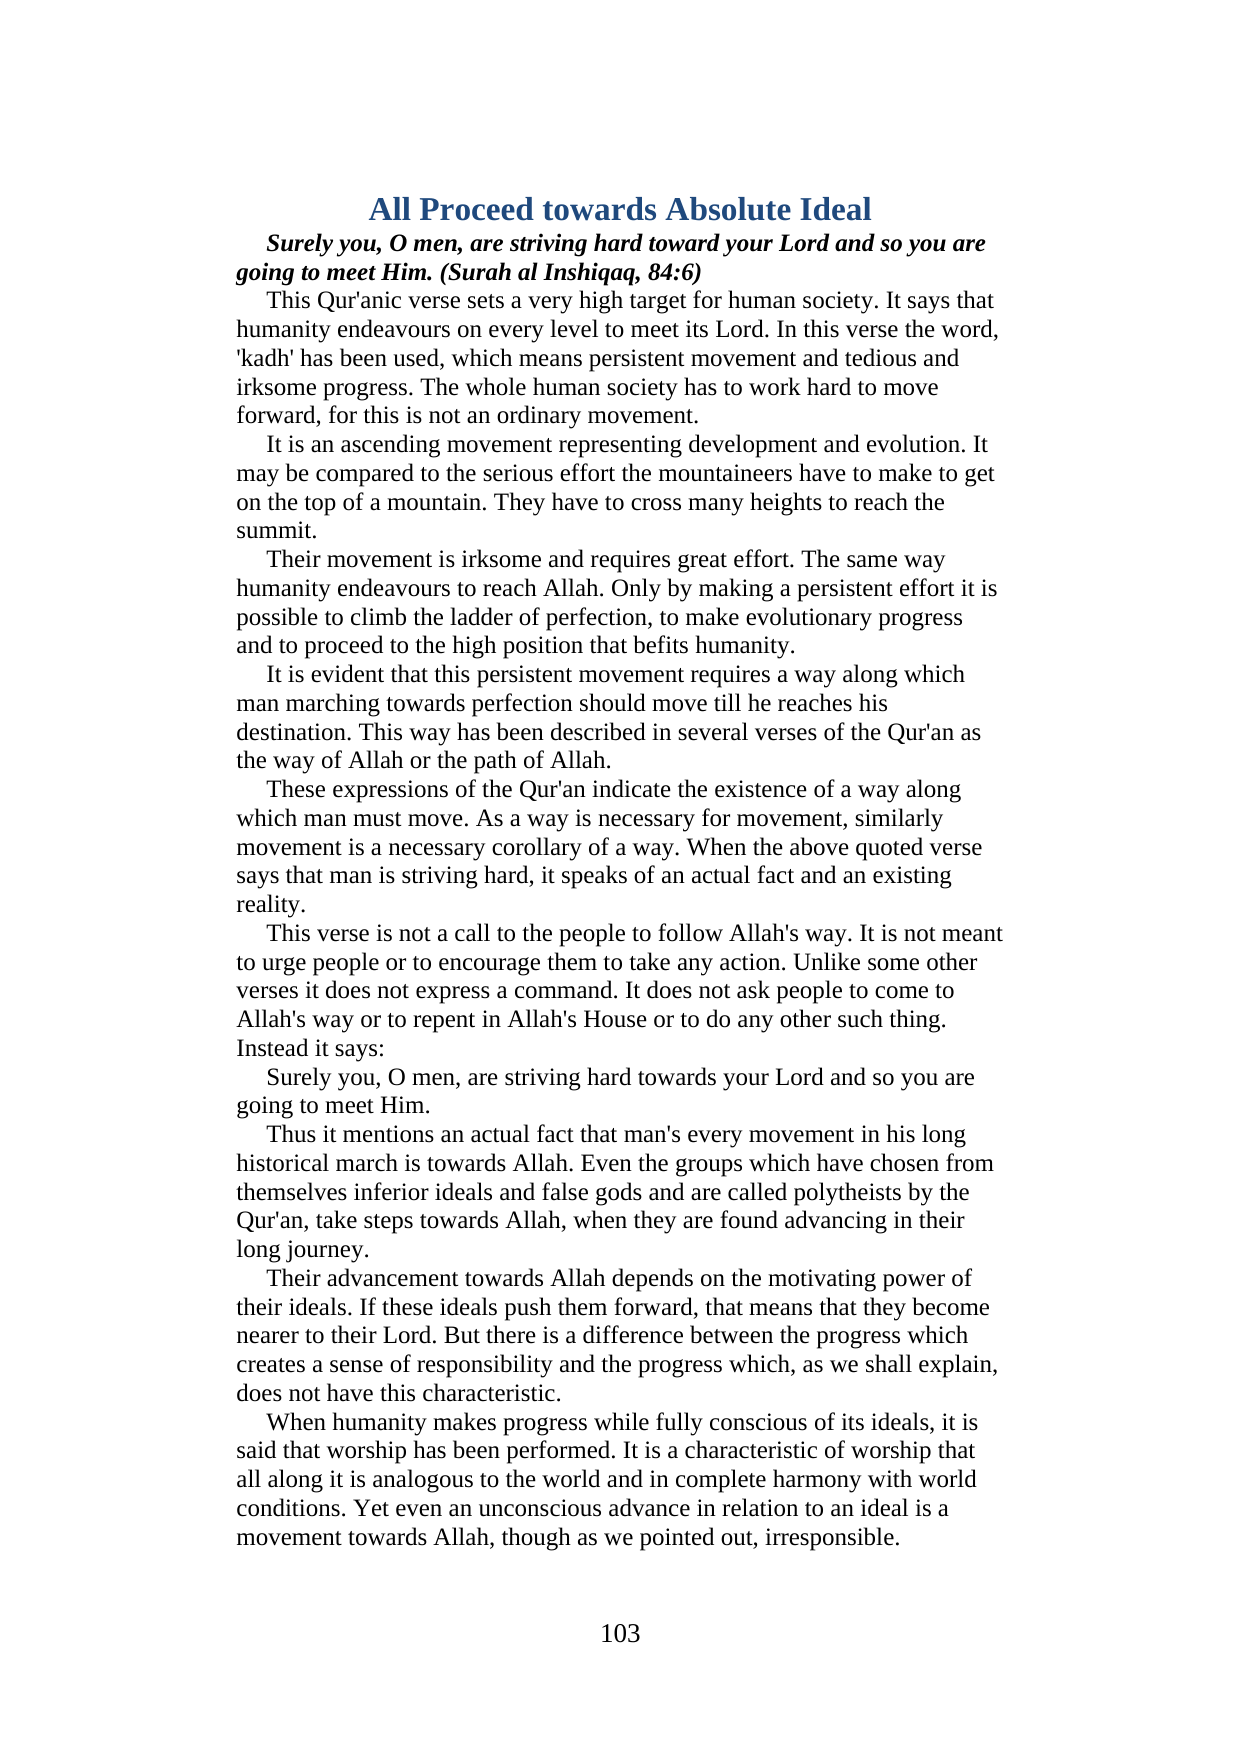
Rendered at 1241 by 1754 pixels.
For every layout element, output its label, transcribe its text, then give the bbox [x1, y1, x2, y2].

text It is an ascending movement representing development and evolution. It may be compared to the serious effort the mountaineers have to make to get on the top of a mountain. They have to cross many heights to reach the summit. [236, 429, 1004, 544]
text This verse is not a call to the people to follow Allah's way. It is not meant to urge people or to encourage them to take any action. Unlike some other verses it does not express a command. It does not ask people to come to Allah's way or to repent in Allah's House or to do any other such thing. Instead it says: [236, 918, 1004, 1062]
text It is evident that this persistent movement requires a way along which man marching towards perfection should move till he reaches his destination. This way has been described in several verses of the Qur'an as the way of Allah or the path of Allah. [236, 659, 1004, 774]
text Their advancement towards Allah depends on the motivating power of their ideals. If these ideals push them forward, that means that they become nearer to their Lord. But there is a difference between the progress which creates a sense of responsibility and the progress which, as we shall explain, does not have this characteristic. [236, 1263, 1004, 1407]
text Surely you, O men, are striving hard towards your Lord and so you are going to meet Him. [236, 1062, 1004, 1119]
text These expressions of the Qur'an indicate the existence of a way along which man must move. As a way is necessary for movement, similarly movement is a necessary corollary of a way. When the above quoted verse says that man is striving hard, it speaks of an actual fact and an existing reality. [236, 774, 1004, 918]
text Their movement is irksome and requires great effort. The same way humanity endeavours to reach Allah. Only by making a persistent effort it is possible to climb the ladder of perfection, to make evolutionary progress and to proceed to the high position that befits humanity. [236, 544, 1004, 659]
text Surely you, O men, are striving hard toward your Lord and so you are going to meet Him. (Surah al Inshiqaq, 84:6) [236, 228, 1004, 286]
text When humanity makes progress while fully conscious of its ideals, it is said that worship has been performed. It is a characteristic of worship that all along it is analogous to the world and in complete harmony with world conditions. Yet even an unconscious advance in relation to an ideal is a movement towards Allah, though as we pointed out, irresponsible. [236, 1407, 1004, 1551]
text Thus it mentions an actual fact that man's every movement in his long historical march is towards Allah. Even the groups which have chosen from themselves inferior ideals and false gods and are called polytheists by the Qur'an, take steps towards Allah, when they are found advancing in their long journey. [236, 1119, 1004, 1263]
subtitle All Proceed towards Absolute Ideal [236, 190, 1004, 228]
text This Qur'anic verse sets a very high target for human society. It says that humanity endeavours on every level to meet its Lord. In this verse the word, 'kadh' has been used, which means persistent movement and tedious and irksome progress. The whole human society has to work hard to move forward, for this is not an ordinary movement. [236, 286, 1004, 429]
